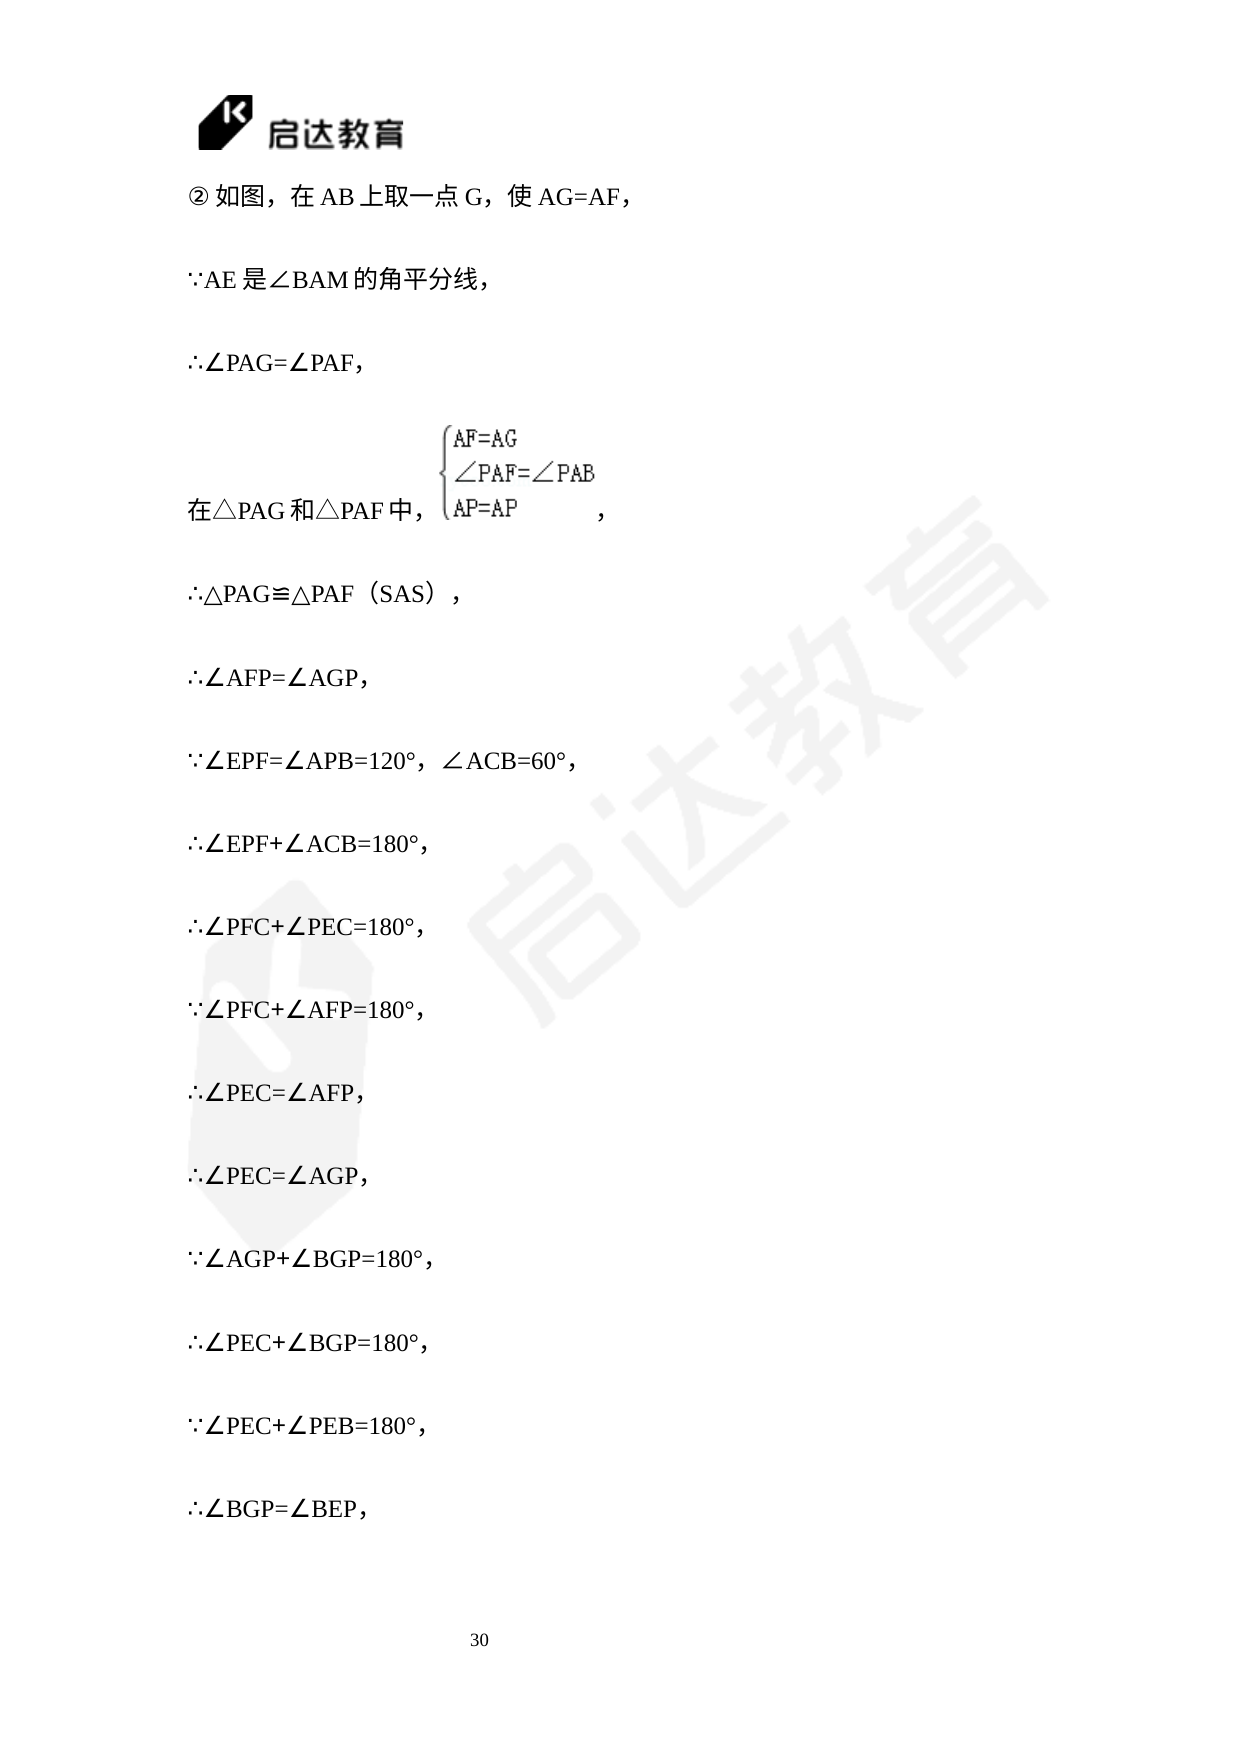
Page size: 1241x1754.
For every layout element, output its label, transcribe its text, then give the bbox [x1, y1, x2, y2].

text ∵∠PFC+∠AFP=180°， [187, 975, 1053, 1040]
picture [198, 95, 404, 150]
text ∴∠BGP=∠BEP， [187, 1474, 1053, 1539]
text ∵AE是∠BAM的角平分线， [187, 245, 1053, 310]
text ∴∠PEC=∠AFP， [187, 1058, 1053, 1123]
text ②如图，在AB上取一点G，使AG=AF， [187, 162, 1053, 227]
text 在△PAG和△PAF中，， [187, 411, 1053, 541]
text ∴∠AFP=∠AGP， [187, 643, 1053, 708]
text ∴∠PAG=∠PAF， [187, 328, 1053, 393]
text ∵∠EPF=∠APB=120°，∠ACB=60°， [187, 726, 1053, 791]
text ∴∠EPF+∠ACB=180°， [187, 809, 1053, 874]
text ∵∠AGP+∠BGP=180°， [187, 1224, 1053, 1289]
text ∴∠PFC+∠PEC=180°， [187, 892, 1053, 957]
text ∵∠PEC+∠PEB=180°， [187, 1391, 1053, 1456]
text ∴△PAG≌△PAF（SAS）， [187, 559, 1053, 624]
text ∴∠PEC=∠AGP， [187, 1141, 1053, 1206]
text ∴∠PEC+∠BGP=180°， [187, 1308, 1053, 1373]
picture [438, 425, 595, 520]
